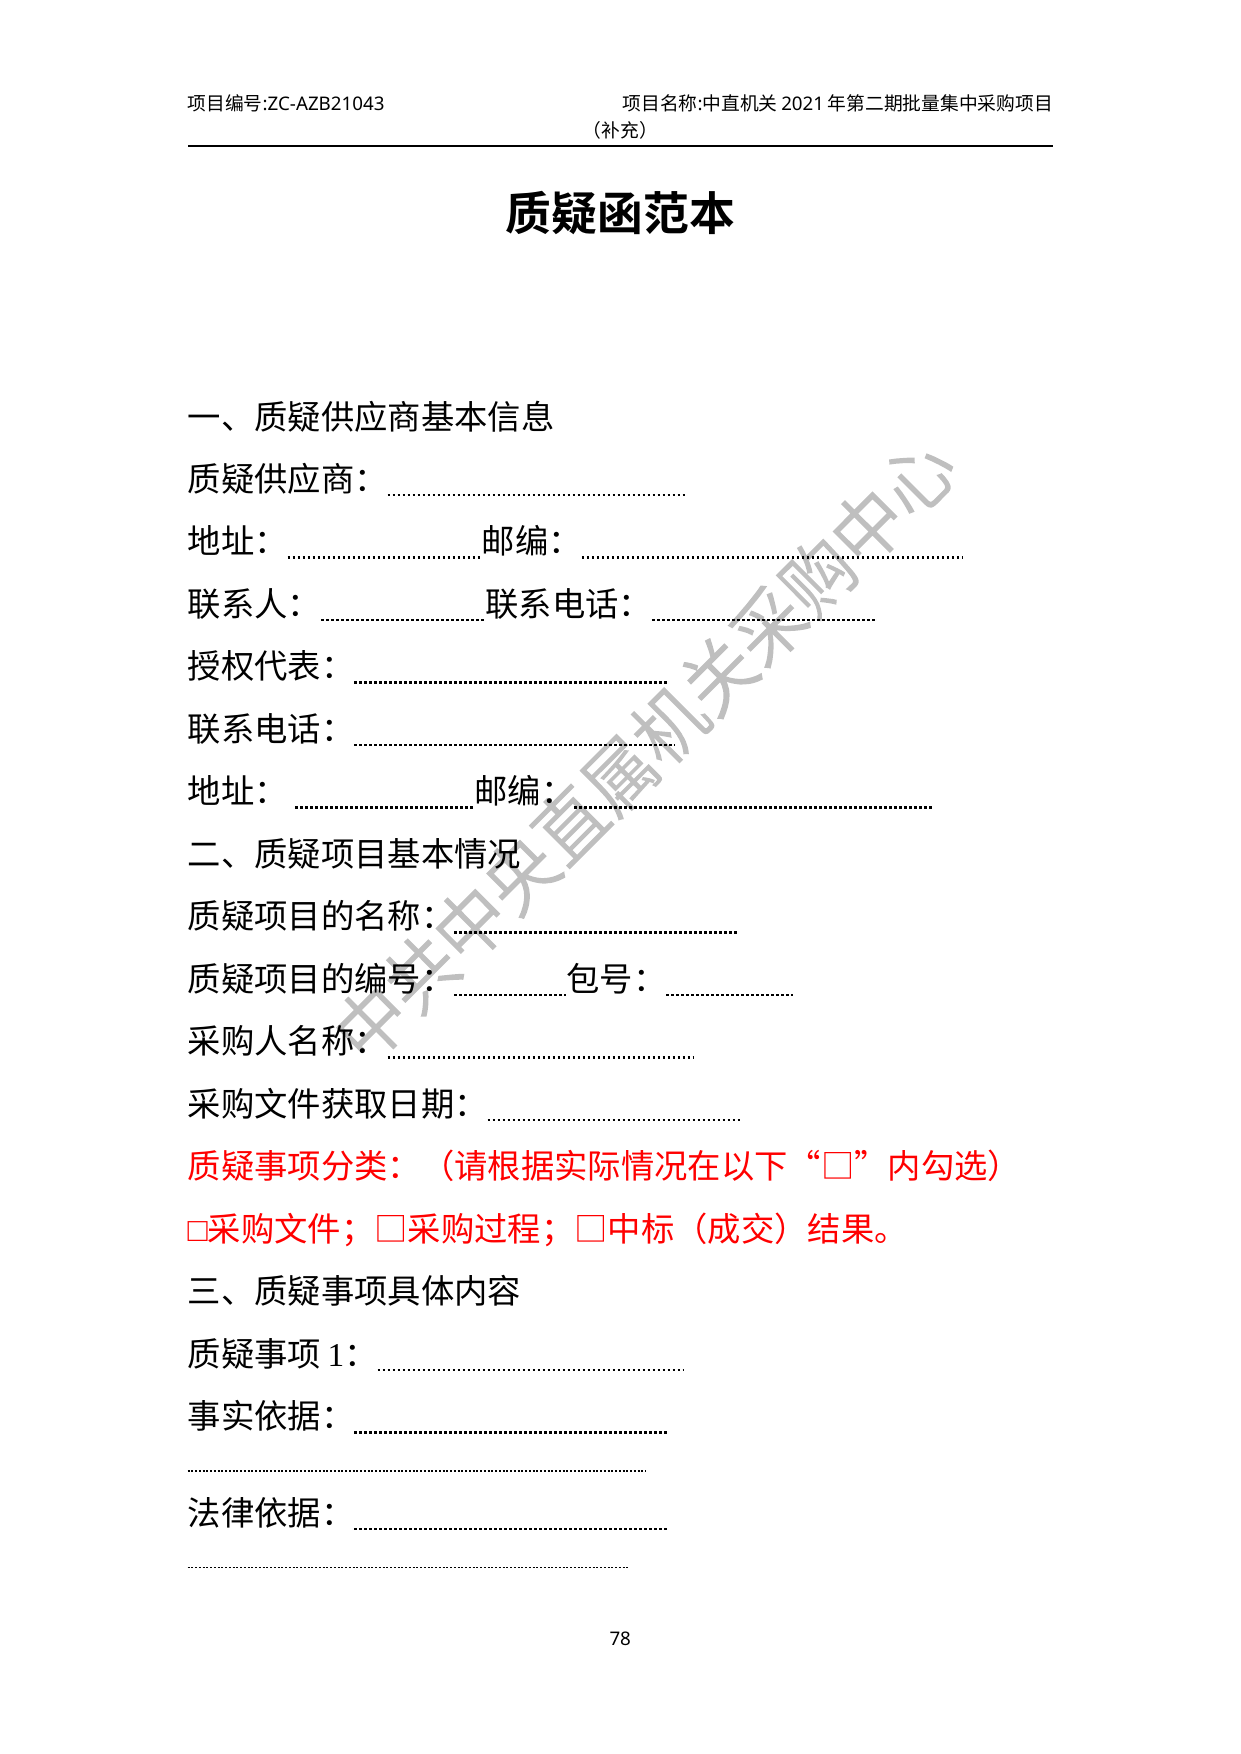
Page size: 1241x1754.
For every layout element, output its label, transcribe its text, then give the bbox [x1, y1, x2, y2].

text 二、质疑项目基本情况 [187, 816, 1053, 879]
text 事实依据： [187, 1379, 1053, 1441]
text 三、质疑事项具体内容 [187, 1254, 1053, 1316]
text 采购文件获取日期： [187, 1066, 1053, 1129]
text 联系人： 联系电话： [187, 566, 1053, 629]
text 法律依据： [187, 1475, 1053, 1538]
text 质疑项目的编号： 包号： [187, 941, 1053, 1004]
text 采购人名称： [187, 1004, 1053, 1066]
text 联系电话： [187, 691, 1053, 754]
text 质疑事项1： [187, 1316, 1053, 1379]
text 地址： 邮编： [187, 754, 1053, 816]
text 质疑供应商： [187, 441, 1053, 504]
text 质疑事项分类：（请根据实际情况在以下“□”内勾选） [187, 1129, 1053, 1191]
text □采购文件；□采购过程；□中标（成交）结果。 [187, 1191, 1053, 1254]
text 地址： 邮编： [187, 504, 1053, 566]
text 一、质疑供应商基本信息 [187, 383, 1053, 441]
text 质疑项目的名称： [187, 879, 1053, 941]
text 质疑函范本 [187, 162, 1053, 259]
text 授权代表： [187, 629, 1053, 691]
